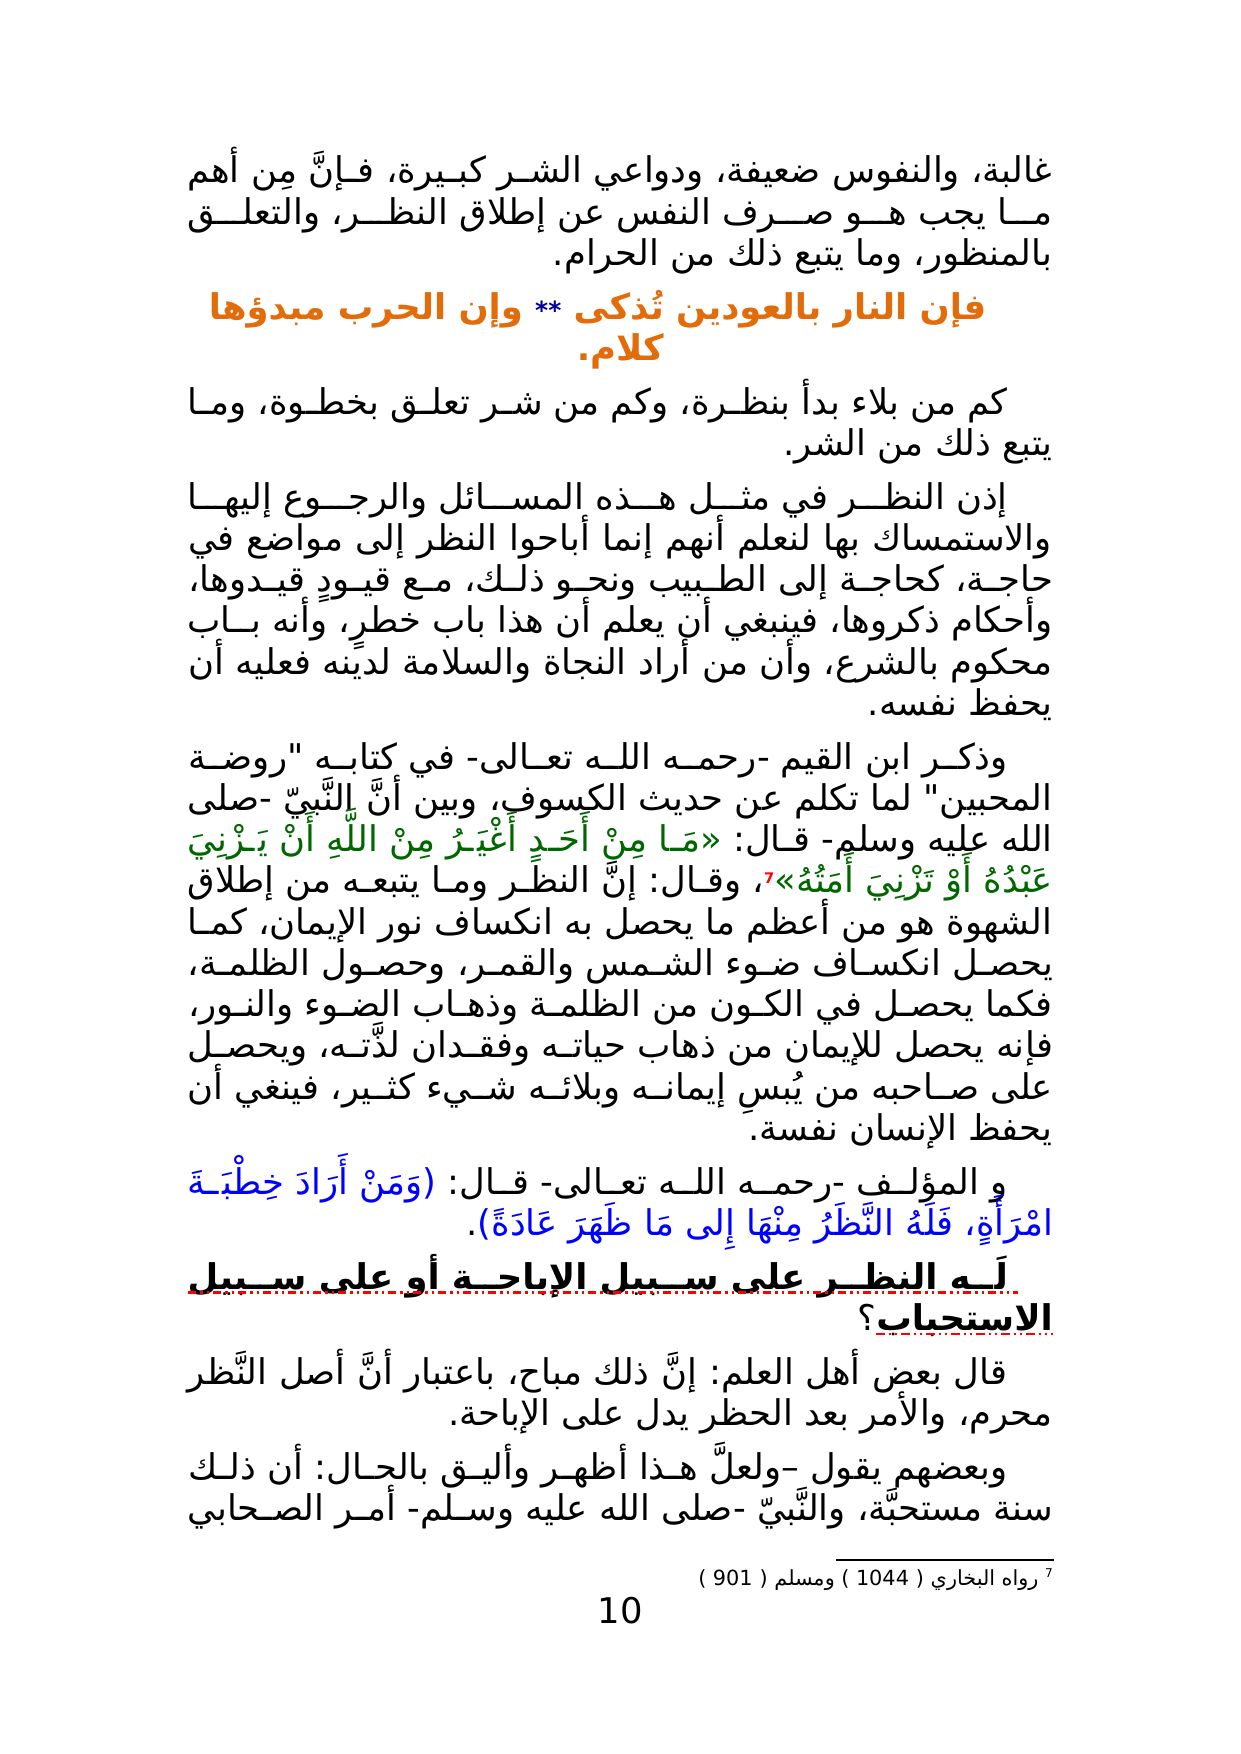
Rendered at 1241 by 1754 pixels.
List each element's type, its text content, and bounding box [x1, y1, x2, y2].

text كم من بلاء بدأ بنظرة، وكم من شر تعلق بخطوة، وما يتبع ذلك من الشر. [187, 381, 1053, 464]
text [187, 1446, 1053, 1529]
text لَه النظر على سبيل الإباحة أو على سبيل الاستحباب؟ [187, 1256, 1053, 1339]
text إذن النظر في مثل هذه المسائل والرجوع إليها والاستمساك بها لنعلم أنهم إنما أباحوا النظر إلى مواضع في حاجة، كحاجة إلى الطبيب ونحو ذلك، مع قيودٍ قيدوها، وأحكام ذكروها، فينبغي أن يعلم أن هذا باب خطرٍ، وأنه باب محكوم بالشرع، وأن من أراد النجاة والسلامة لدينه فعليه أن يحفظ نفسه. [187, 476, 1053, 724]
text فإن النار بالعودين تُذكى ** وإن الحرب مبدؤها كلام. [187, 286, 1053, 369]
text وذكر ابن القيم -رحمه الله تعالى- في كتابه "روضة المحبين" لما تكلم عن حديث الكسوف، وبين أنَّ النَّبيّ -صلى الله عليه وسلم- قال: «مَا مِنْ أَحَدٍ أَغْيَرُ مِنْ اللَّهِ أَنْ يَزْنِيَ عَبْدُهُ أَوْ تَزْنِيَ أَمَتُهُ»، وقال: إنَّ النظر وما يتبعه من إطلاق الشهوة هو من أعظم ما يحصل به انكساف نور الإيمان، كما يحصل انكساف ضوء الشمس والقمر، وحصول الظلمة، فكما يحصل في الكون من الظلمة وذهاب الضوء والنور، فإنه يحصل للإيمان من ذهاب حياته وفقدان لذَّته، ويحصل على صاحبه من يُبسِ إيمانه وبلائه شيء كثير، فينغي أن يحفظ الإنسان نفسة. [187, 736, 1053, 1149]
text و المؤلف -رحمه الله تعالى- قال: (وَمَنْ أَرَادَ خِطْبَةَ امْرَأَةٍ، فَلَهُ النَّظَرُ مِنْهَا إِلى مَا ظَهَرَ عَادَةً). [187, 1161, 1053, 1244]
text قال بعض أهل العلم: إنَّ ذلك مباح، باعتبار أنَّ أصل النَّظر محرم، والأمر بعد الحظر يدل على الإباحة. [187, 1351, 1053, 1434]
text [187, 150, 1053, 274]
